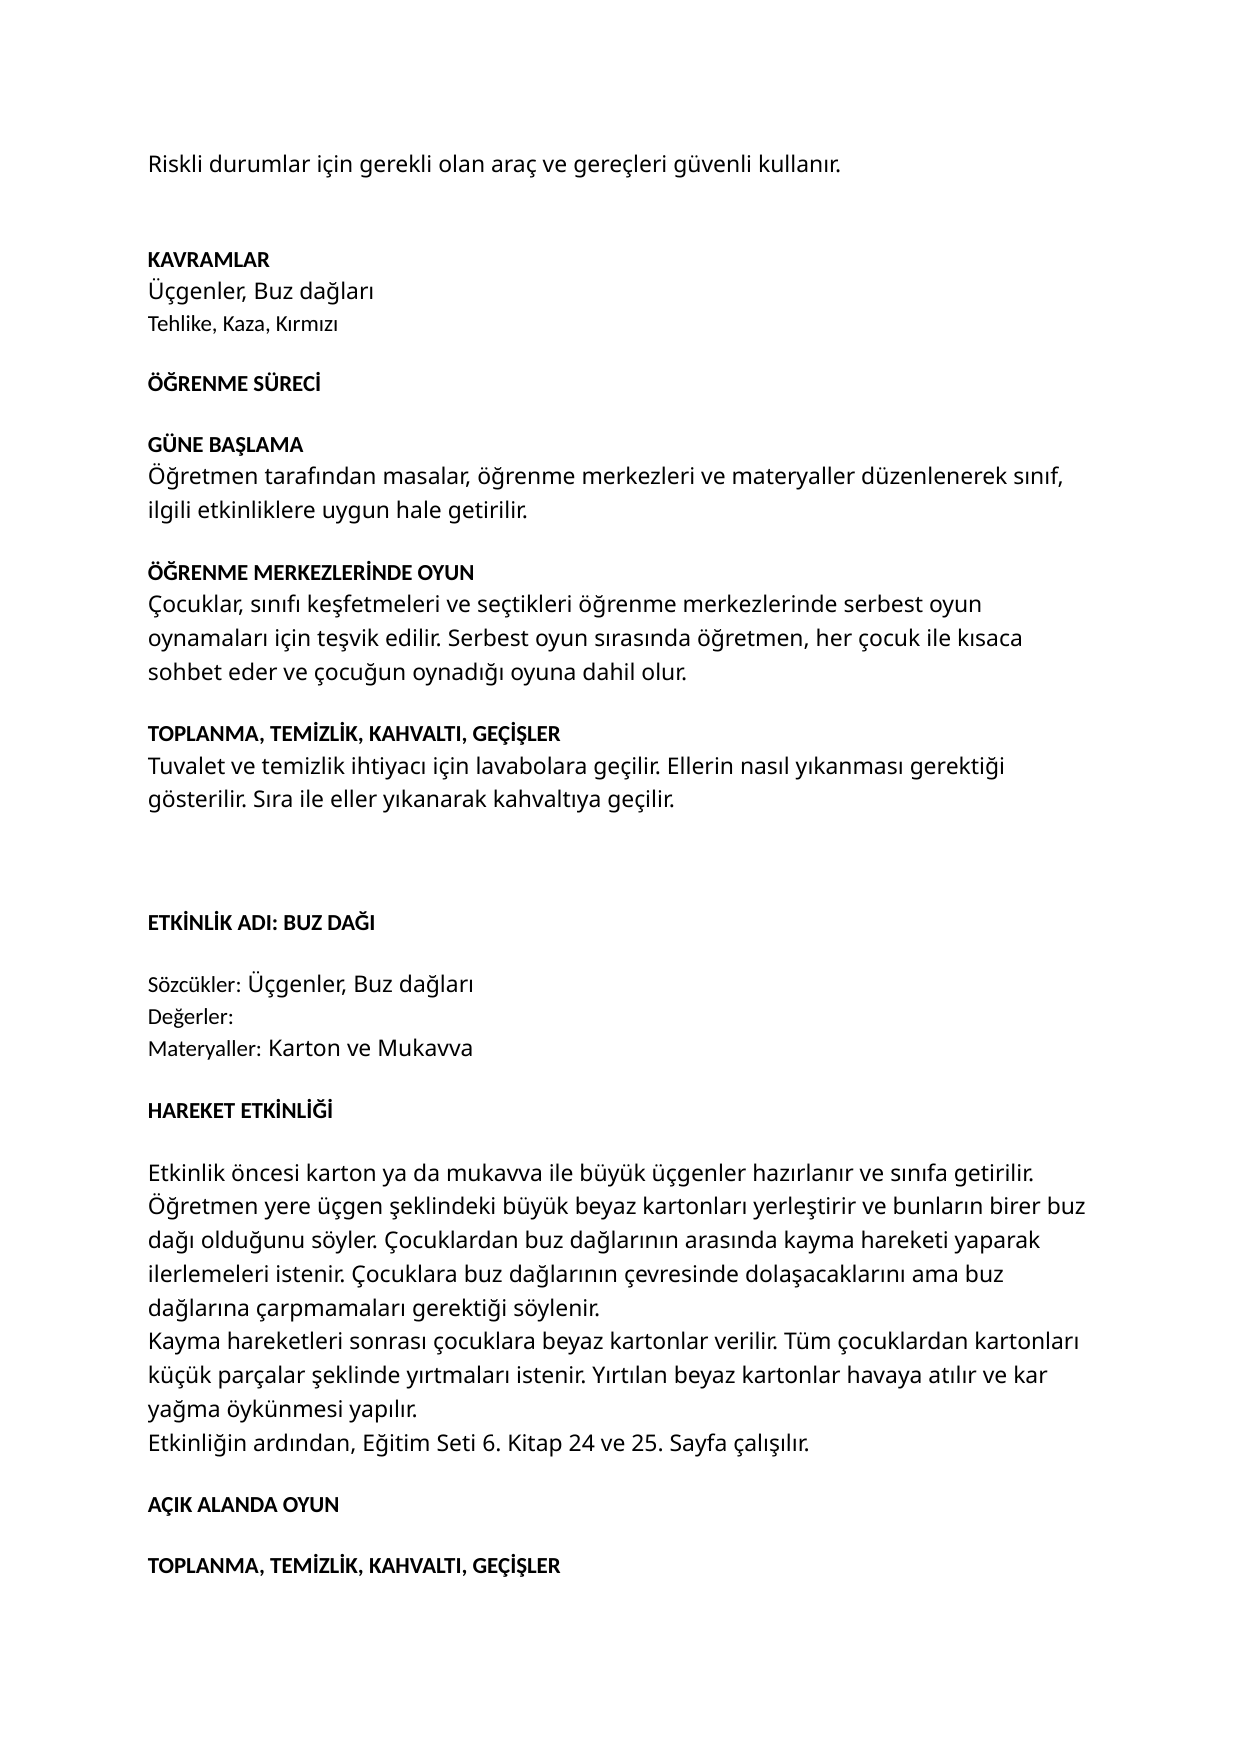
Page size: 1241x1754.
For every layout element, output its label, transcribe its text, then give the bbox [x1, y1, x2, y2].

text Tuvalet ve temizlik ihtiyacı için lavabolara geçilir. Ellerin nasıl yıkanması gerektiği gösterilir. Sıra ile eller yıkanarak kahvaltıya geçilir. [148, 749, 1093, 814]
text GÜNE BAŞLAMA [148, 430, 1093, 458]
text KAVRAMLAR [148, 245, 1093, 273]
text AÇIK ALANDA OYUN [148, 1490, 1093, 1518]
text TOPLANMA, TEMİZLİK, KAHVALTI, GEÇİŞLER [148, 1551, 1093, 1579]
text ETKİNLİK ADI: BUZ DAĞI [148, 908, 1093, 936]
text Öğretmen tarafından masalar, öğrenme merkezleri ve materyaller düzenlenerek sınıf, ilgili etkinliklere uygun hale getirilir. [148, 460, 1093, 525]
text HAREKET ETKİNLİĞİ [148, 1096, 1093, 1124]
text Etkinlik öncesi karton ya da mukavva ile büyük üçgenler hazırlanır ve sınıfa getirilir. Öğretmen yere üçgen şeklindeki büyük beyaz kartonları yerleştirir ve bunların birer buz dağı olduğunu söyler. Çocuklardan buz dağlarının arasında kayma hareketi yaparak ilerlemeleri istenir. Çocuklara buz dağlarının çevresinde dolaşacaklarını ama buz dağlarına çarpmamaları gerektiği söylenir. [148, 1156, 1093, 1323]
text Sözcükler: Üçgenler, Buz dağları [148, 968, 1093, 999]
text ÖĞRENME SÜRECİ [148, 369, 1093, 397]
text Riskli durumlar için gerekli olan araç ve gereçleri güvenli kullanır. [148, 148, 1093, 179]
text Kayma hareketleri sonrası çocuklara beyaz kartonlar verilir. Tüm çocuklardan kartonları küçük parçalar şeklinde yırtmaları istenir. Yırtılan beyaz kartonlar havaya atılır ve kar yağma öykünmesi yapılır. [148, 1325, 1093, 1424]
text Tehlike, Kaza, Kırmızı [148, 309, 1093, 337]
text TOPLANMA, TEMİZLİK, KAHVALTI, GEÇİŞLER [148, 719, 1093, 747]
text ÖĞRENME MERKEZLERİNDE OYUN [148, 558, 1093, 586]
text Değerler: [148, 1002, 1093, 1030]
text Üçgenler, Buz dağları [148, 275, 1093, 306]
text Çocuklar, sınıfı keşfetmeleri ve seçtikleri öğrenme merkezlerinde serbest oyun oynamaları için teşvik edilir. Serbest oyun sırasında öğretmen, her çocuk ile kısaca sohbet eder ve çocuğun oynadığı oyuna dahil olur. [148, 588, 1093, 687]
text Etkinliğin ardından, Eğitim Seti 6. Kitap 24 ve 25. Sayfa çalışılır. [148, 1426, 1093, 1458]
text Materyaller: Karton ve Mukavva [148, 1032, 1093, 1063]
